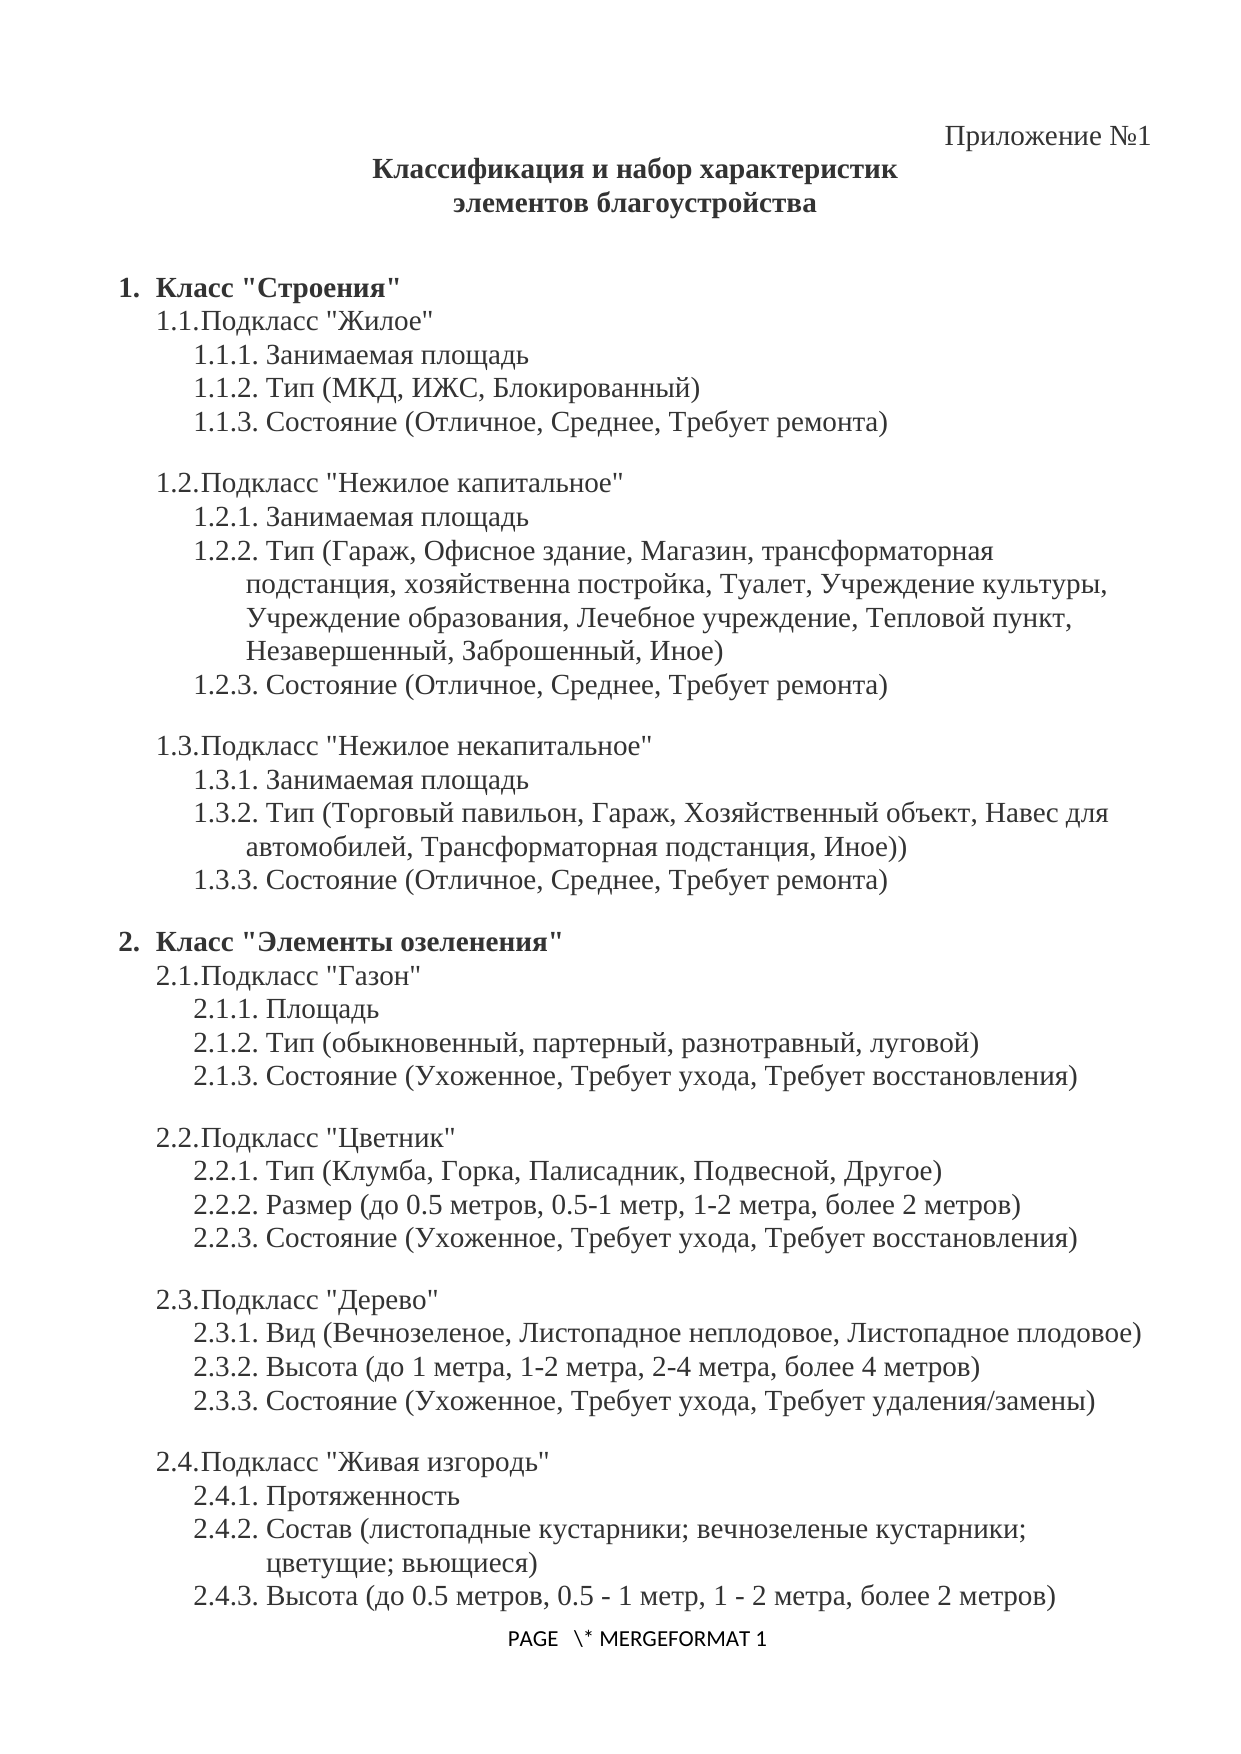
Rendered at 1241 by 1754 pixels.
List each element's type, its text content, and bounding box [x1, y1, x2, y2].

list Тип (Клумба, Горка, Палисадник, Подвесной, Другое) [193, 1153, 1152, 1187]
list Высота (до 0.5 метров, 0.5 - 1 метр, 1 - 2 метра, более 2 метров) [193, 1578, 1152, 1612]
list Тип (Торговый павильон, Гараж, Хозяйственный объект, Навес для автомобилей, Трансформаторная подстанция, Иное)) [193, 795, 1152, 862]
list Занимаемая площадь [193, 762, 1152, 795]
list Подкласс "Живая изгородь" [156, 1444, 1152, 1478]
list Подкласс "Цветник" [156, 1120, 1152, 1153]
list Состояние (Ухоженное, Требует ухода, Требует восстановления) [193, 1220, 1152, 1282]
list Тип (МКД, ИЖС, Блокированный) [193, 370, 1152, 404]
text Приложение №1 [118, 118, 1152, 152]
list Площадь [193, 991, 1152, 1025]
list Подкласс "Дерево" [156, 1282, 1152, 1316]
list Подкласс "Нежилое капитальное" [156, 466, 1152, 499]
list Подкласс "Нежилое некапитальное" [156, 728, 1152, 762]
list Вид (Вечнозеленое, Листопадное неплодовое, Листопадное плодовое) [193, 1316, 1152, 1349]
list Состояние (Ухоженное, Требует ухода, Требует восстановления) [193, 1058, 1152, 1120]
text Классификация и набор характеристик элементов благоустройства [118, 152, 1152, 219]
list Подкласс "Газон" [156, 958, 1152, 991]
list Занимаемая площадь [193, 337, 1152, 370]
list Тип (обыкновенный, партерный, разнотравный, луговой) [193, 1025, 1152, 1058]
list Высота (до 1 метра, 1-2 метра, 2-4 метра, более 4 метров) [193, 1349, 1152, 1383]
list Класс "Строения" [118, 270, 1152, 303]
list Состояние (Ухоженное, Требует ухода, Требует удаления/замены) [193, 1383, 1152, 1444]
list Состояние (Отличное, Среднее, Требует ремонта) [193, 404, 1152, 466]
list Занимаемая площадь [193, 499, 1152, 533]
list Размер (до 0.5 метров, 0.5-1 метр, 1-2 метра, более 2 метров) [193, 1187, 1152, 1220]
list Класс "Элементы озеленения" [118, 924, 1152, 958]
list Подкласс "Жилое" [156, 303, 1152, 337]
list Состояние (Отличное, Среднее, Требует ремонта) [193, 667, 1152, 728]
list Протяженность [193, 1478, 1152, 1511]
list Состав (листопадные кустарники; вечнозеленые кустарники; цветущие; вьющиеся) [193, 1511, 1152, 1578]
list Состояние (Отличное, Среднее, Требует ремонта) [193, 862, 1152, 924]
list Тип (Гараж, Офисное здание, Магазин, трансформаторная подстанция, хозяйственна постройка, Туалет, Учреждение культуры, Учреждение образования, Лечебное учреждение, Тепловой пункт, Незавершенный, Заброшенный, Иное) [193, 533, 1152, 667]
